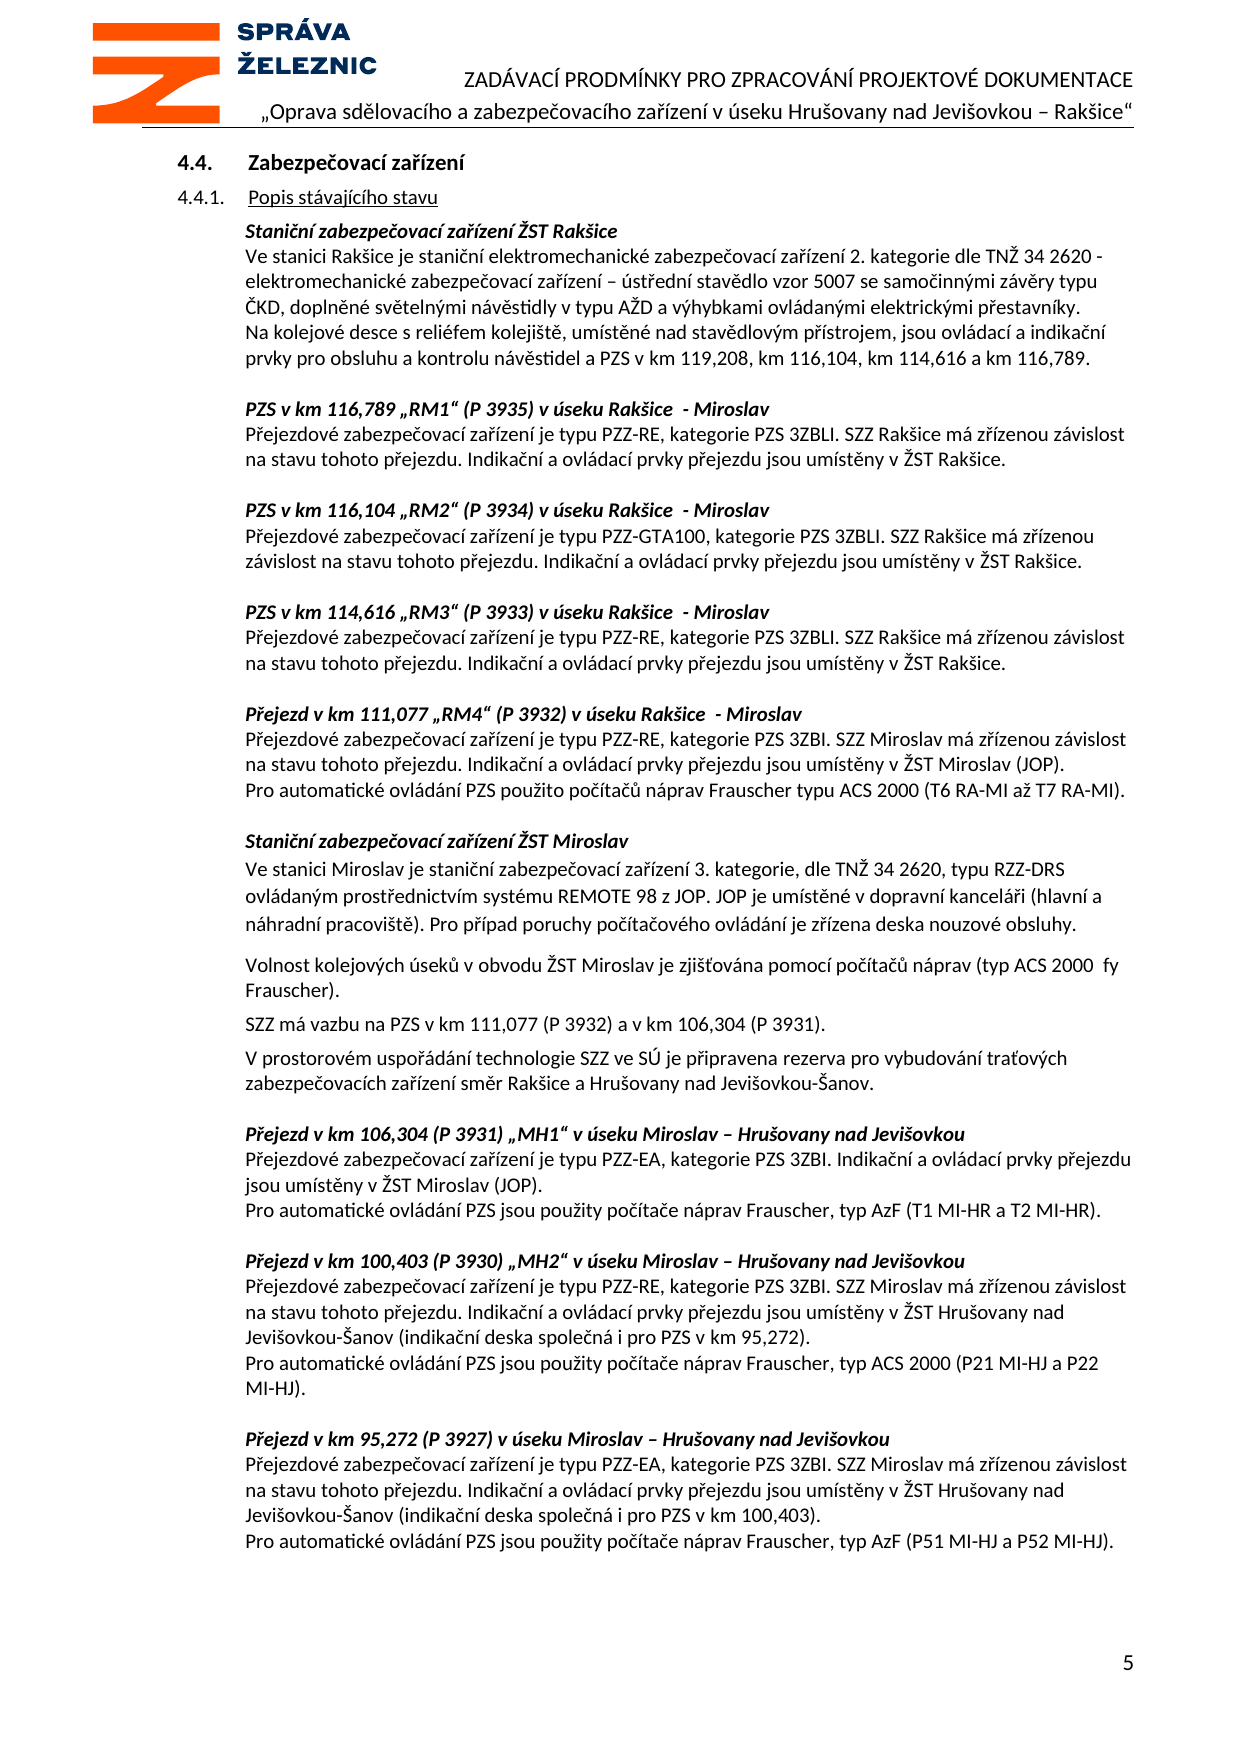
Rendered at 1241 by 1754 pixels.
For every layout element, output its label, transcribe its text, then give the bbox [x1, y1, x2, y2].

text Přejezdové zabezpečovací zařízení je typu PZZ-RE, kategorie PZS 3ZBLI. SZZ Rakšice má zřízenou závislost na stavu tohoto přejezdu. Indikační a ovládací prvky přejezdu jsou umístěny v ŽST Rakšice. [245, 624, 1134, 675]
text Přejezdové zabezpečovací zařízení je typu PZZ-RE, kategorie PZS 3ZBLI. SZZ Rakšice má zřízenou závislost na stavu tohoto přejezdu. Indikační a ovládací prvky přejezdu jsou umístěny v ŽST Rakšice. [245, 421, 1134, 472]
text Přejezdové zabezpečovací zařízení je typu PZZ-RE, kategorie PZS 3ZBI. SZZ Miroslav má zřízenou závislost na stavu tohoto přejezdu. Indikační a ovládací prvky přejezdu jsou umístěny v ŽST Miroslav (JOP). [245, 726, 1134, 777]
text Pro automatické ovládání PZS jsou použity počítače náprav Frauscher, typ ACS 2000 (P21 MI-HJ a P22 MI-HJ). [245, 1350, 1134, 1401]
text Přejezdové zabezpečovací zařízení je typu PZZ-EA, kategorie PZS 3ZBI. SZZ Miroslav má zřízenou závislost na stavu tohoto přejezdu. Indikační a ovládací prvky přejezdu jsou umístěny v ŽST Hrušovany nad Jevišovkou-Šanov (indikační deska společná i pro PZS v km 100,403). [245, 1452, 1134, 1528]
text Přejezd v km 111,077 „RM4“ (P 3932) v úseku Rakšice - Miroslav [245, 701, 1134, 726]
text PZS v km 116,789 „RM1“ (P 3935) v úseku Rakšice - Miroslav [245, 396, 1134, 421]
text Přejezdové zabezpečovací zařízení je typu PZZ-EA, kategorie PZS 3ZBI. Indikační a ovládací prvky přejezdu jsou umístěny v ŽST Miroslav (JOP). [245, 1147, 1134, 1197]
text Popis stávajícího stavu [177, 184, 1134, 209]
text Volnost kolejových úseků v obvodu ŽST Miroslav je zjišťována pomocí počítačů náprav (typ ACS 2000 fy Frauscher). [245, 952, 1134, 1003]
text Pro automatické ovládání PZS použito počítačů náprav Frauscher typu ACS 2000 (T6 RA-MI až T7 RA-MI). [245, 777, 1134, 802]
text Pro automatické ovládání PZS jsou použity počítače náprav Frauscher, typ AzF (P51 MI-HJ a P52 MI-HJ). [245, 1528, 1134, 1553]
text Přejezd v km 95,272 (P 3927) v úseku Miroslav – Hrušovany nad Jevišovkou [245, 1426, 1134, 1452]
text Přejezdové zabezpečovací zařízení je typu PZZ-GTA100, kategorie PZS 3ZBLI. SZZ Rakšice má zřízenou závislost na stavu tohoto přejezdu. Indikační a ovládací prvky přejezdu jsou umístěny v ŽST Rakšice. [245, 523, 1134, 574]
text PZS v km 114,616 „RM3“ (P 3933) v úseku Rakšice - Miroslav [245, 574, 1134, 624]
text Přejezd v km 106,304 (P 3931) „MH1“ v úseku Miroslav – Hrušovany nad Jevišovkou [245, 1121, 1134, 1147]
text Zabezpečovací zařízení [177, 148, 1134, 176]
text Přejezdové zabezpečovací zařízení je typu PZZ-RE, kategorie PZS 3ZBI. SZZ Miroslav má zřízenou závislost na stavu tohoto přejezdu. Indikační a ovládací prvky přejezdu jsou umístěny v ŽST Hrušovany nad Jevišovkou-Šanov (indikační deska společná i pro PZS v km 95,272). [245, 1274, 1134, 1350]
text Pro automatické ovládání PZS jsou použity počítače náprav Frauscher, typ AzF (T1 MI-HR a T2 MI-HR). [245, 1197, 1134, 1223]
text V prostorovém uspořádání technologie SZZ ve SÚ je připravena rezerva pro vybudování traťových zabezpečovacích zařízení směr Rakšice a Hrušovany nad Jevišovkou-Šanov. [245, 1045, 1134, 1096]
text Přejezd v km 100,403 (P 3930) „MH2“ v úseku Miroslav – Hrušovany nad Jevišovkou [245, 1248, 1134, 1274]
text Staniční zabezpečovací zařízení ŽST Rakšice Ve stanici Rakšice je staniční elektromechanické zabezpečovací zařízení 2. kategorie dle TNŽ 34 2620 - elektromechanické zabezpečovací zařízení – ústřední stavědlo vzor 5007 se samočinnými závěry typu ČKD, doplněné světelnými návěstidly v typu AŽD a výhybkami ovládanými elektrickými přestavníky. Na kolejové desce s reliéfem kolejiště, umístěné nad stavědlovým přístrojem, jsou ovládací a indikační prvky pro obsluhu a kontrolu návěstidel a PZS v km 119,208, km 116,104, km 114,616 a km 116,789. [245, 218, 1134, 370]
text Staniční zabezpečovací zařízení ŽST Miroslav Ve stanici Miroslav je staniční zabezpečovací zařízení 3. kategorie, dle TNŽ 34 2620, typu RZZ-DRS ovládaným prostřednictvím systému REMOTE 98 z JOP. JOP je umístěné v dopravní kanceláři (hlavní a náhradní pracoviště). Pro případ poruchy počítačového ovládání je zřízena deska nouzové obsluhy. [245, 828, 1134, 937]
text PZS v km 116,104 „RM2“ (P 3934) v úseku Rakšice - Miroslav [245, 497, 1134, 523]
text SZZ má vazbu na PZS v km 111,077 (P 3932) a v km 106,304 (P 3931). [245, 1011, 1134, 1037]
